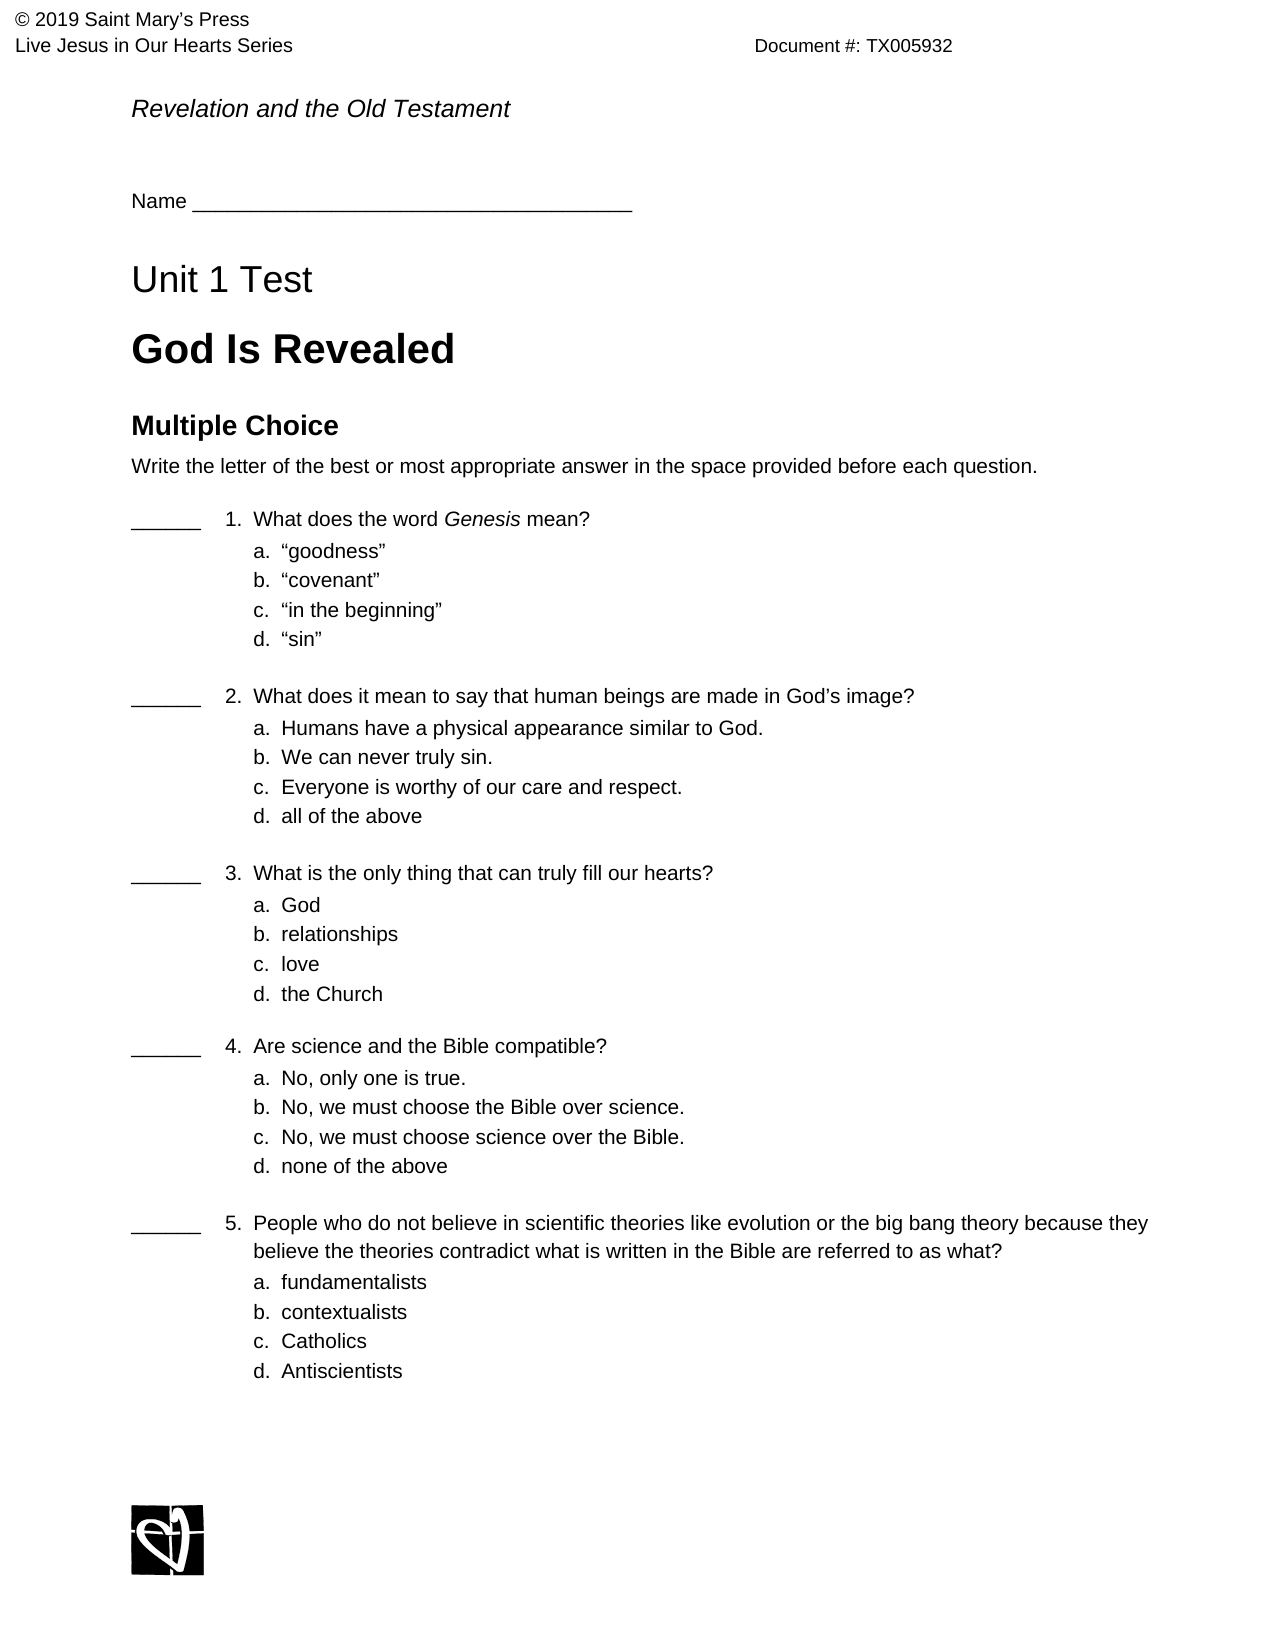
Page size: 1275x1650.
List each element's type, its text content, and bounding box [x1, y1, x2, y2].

text No, we must choose science over the Bible. [253, 1125, 1162, 1149]
text “covenant” [253, 568, 1162, 592]
list No, only one is true. [253, 1066, 1162, 1089]
text “sin” [253, 627, 1162, 651]
text ______ 1. What does the word Genesis mean? [131, 507, 1162, 531]
text Unit 1 Test [131, 258, 1162, 301]
list Catholics [253, 1329, 1162, 1353]
text ______ 2. What does it mean to say that human beings are made in God’s image? [131, 684, 1162, 708]
text We can never truly sin. [253, 745, 1162, 769]
list Humans have a physical appearance similar to God. [253, 716, 1162, 739]
text none of the above [253, 1154, 1162, 1178]
text ______ 4. Are science and the Bible compatible? [131, 1034, 1162, 1058]
text all of the above [253, 804, 1162, 828]
text “goodness” [253, 538, 1162, 562]
text Name ______________________________________ [131, 189, 1162, 237]
text ______ 3. What is the only thing that can truly fill our hearts? [131, 861, 1162, 885]
list fundamentalists [253, 1270, 1162, 1294]
text Everyone is worthy of our care and respect. [253, 775, 1162, 799]
text “in the beginning” [253, 598, 1162, 622]
text love [253, 952, 1162, 976]
text relationships [253, 922, 1162, 946]
text Antiscientists [253, 1359, 1162, 1383]
text God Is Revealed [131, 324, 1162, 372]
text the Church [253, 981, 1162, 1005]
list contextualists [253, 1300, 1162, 1324]
text Write the letter of the best or most appropriate answer in the space provided before each question. [131, 454, 1162, 478]
text Multiple Choice [131, 409, 1162, 442]
list God [253, 893, 1162, 917]
text ______ 5. People who do not believe in scientific theories like evolution or the big bang theory because they believe the theories contradict what is written in the Bible are referred to as what? [131, 1211, 1162, 1262]
text No, we must choose the Bible over science. [253, 1095, 1162, 1119]
